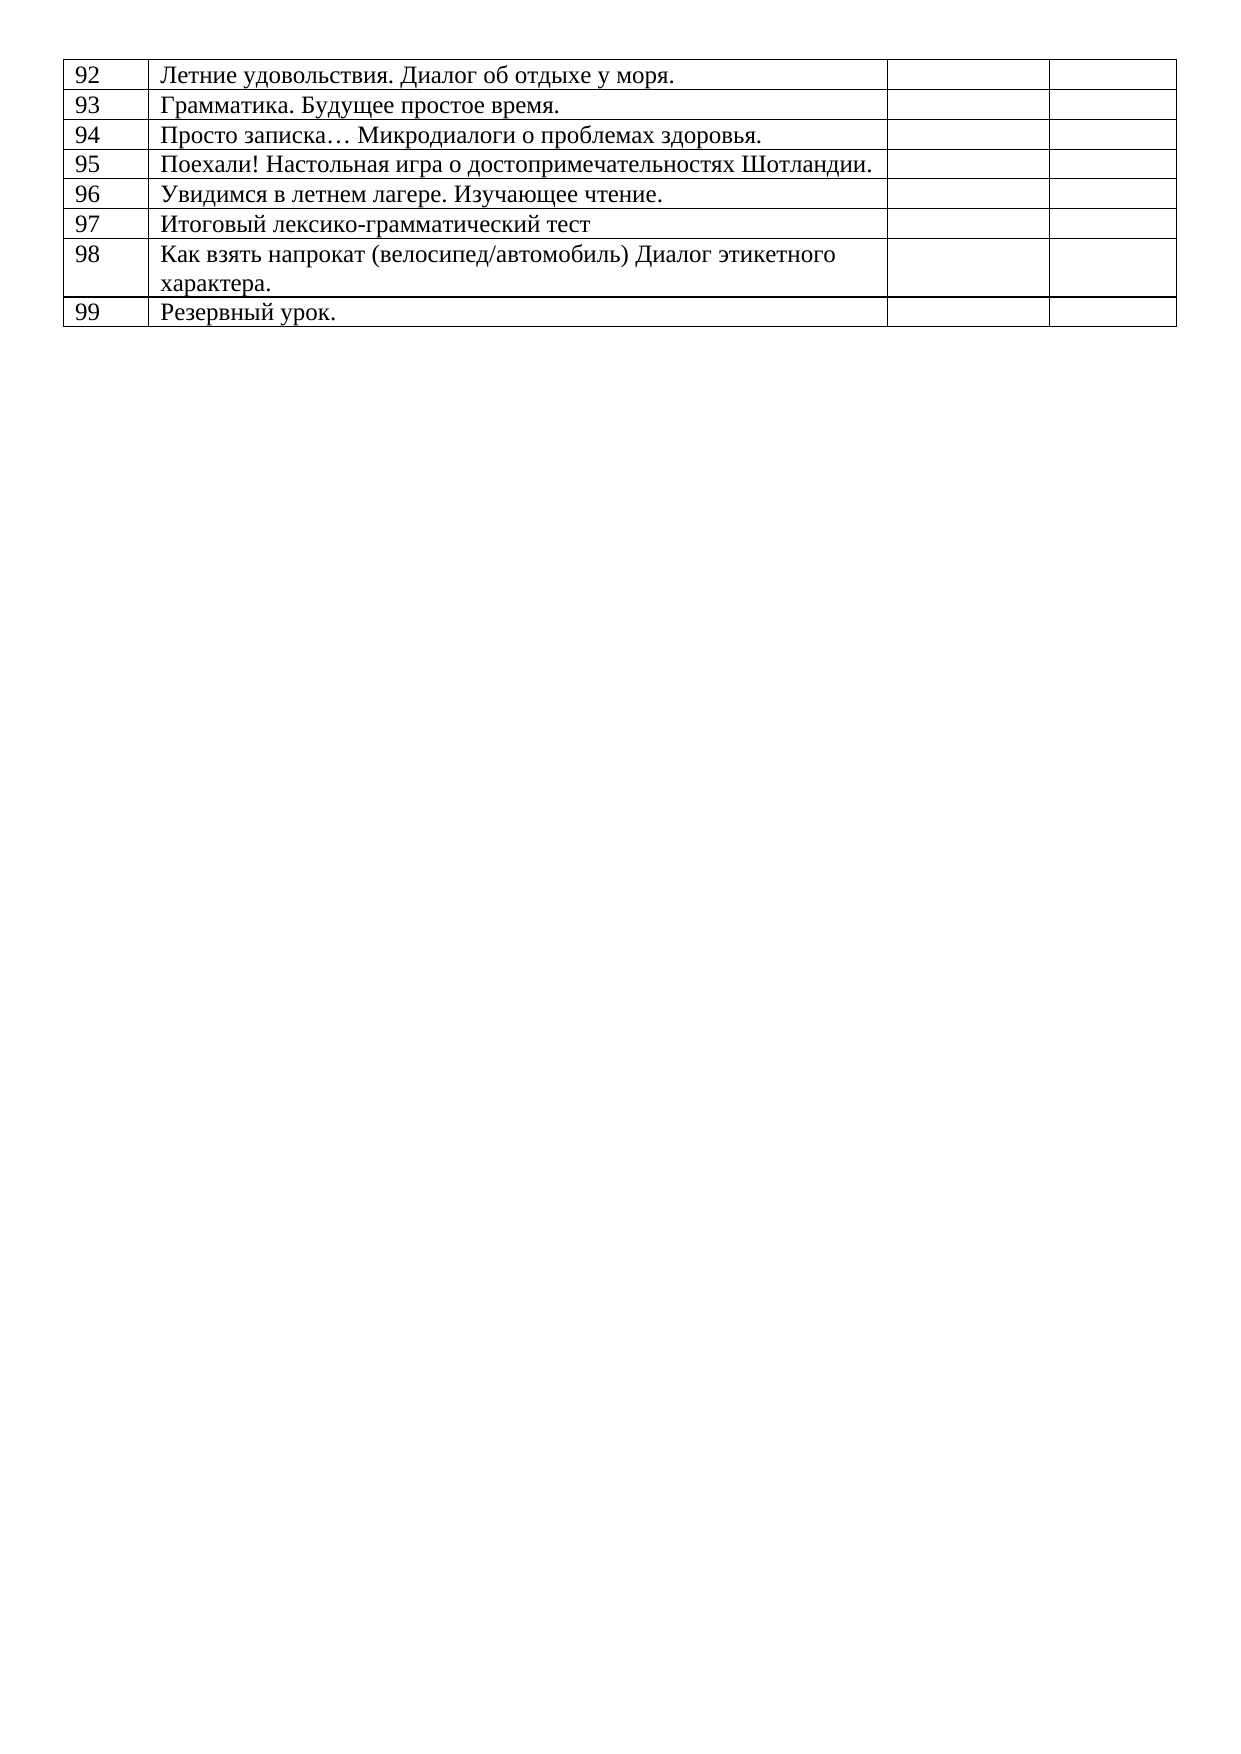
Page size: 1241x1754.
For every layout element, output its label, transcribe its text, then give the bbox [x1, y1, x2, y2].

table_cell 99 [64, 298, 148, 326]
table_cell [1050, 60, 1176, 89]
table_cell Летние удовольствия. Диалог об отдыхе у моря. [149, 60, 887, 89]
table_cell [1050, 298, 1176, 326]
table_cell [888, 209, 1049, 238]
table_cell [888, 179, 1049, 208]
table_cell 97 [64, 209, 148, 238]
table_cell [888, 150, 1049, 178]
table_cell 93 [64, 90, 148, 119]
table_cell Грамматика. Будущее простое время. [149, 90, 887, 119]
table_cell Резервный урок. [149, 298, 887, 326]
table_cell [1050, 179, 1176, 208]
table_cell Как взять напрокат (велосипед/автомобиль) Диалог этикетного характера. [149, 239, 887, 296]
table_cell 92 [64, 60, 148, 89]
table_cell Итоговый лексико-грамматический тест [149, 209, 887, 238]
table_cell 95 [64, 150, 148, 178]
table_cell [1050, 120, 1176, 148]
table_cell 96 [64, 179, 148, 208]
table_cell [1050, 239, 1176, 296]
table_cell [1050, 209, 1176, 238]
table_cell Увидимся в летнем лагере. Изучающее чтение. [149, 179, 887, 208]
table_cell [1050, 90, 1176, 119]
table_cell [888, 60, 1049, 89]
table_cell [1050, 150, 1176, 178]
table_cell 98 [64, 239, 148, 296]
table_cell Просто записка… Микродиалоги о проблемах здоровья. [149, 120, 887, 148]
table_cell [888, 298, 1049, 326]
table_cell [888, 120, 1049, 148]
table_cell [888, 239, 1049, 296]
table_cell [888, 90, 1049, 119]
table_cell Поехали! Настольная игра о достопримечательностях Шотландии. [149, 150, 887, 178]
table_cell 94 [64, 120, 148, 148]
